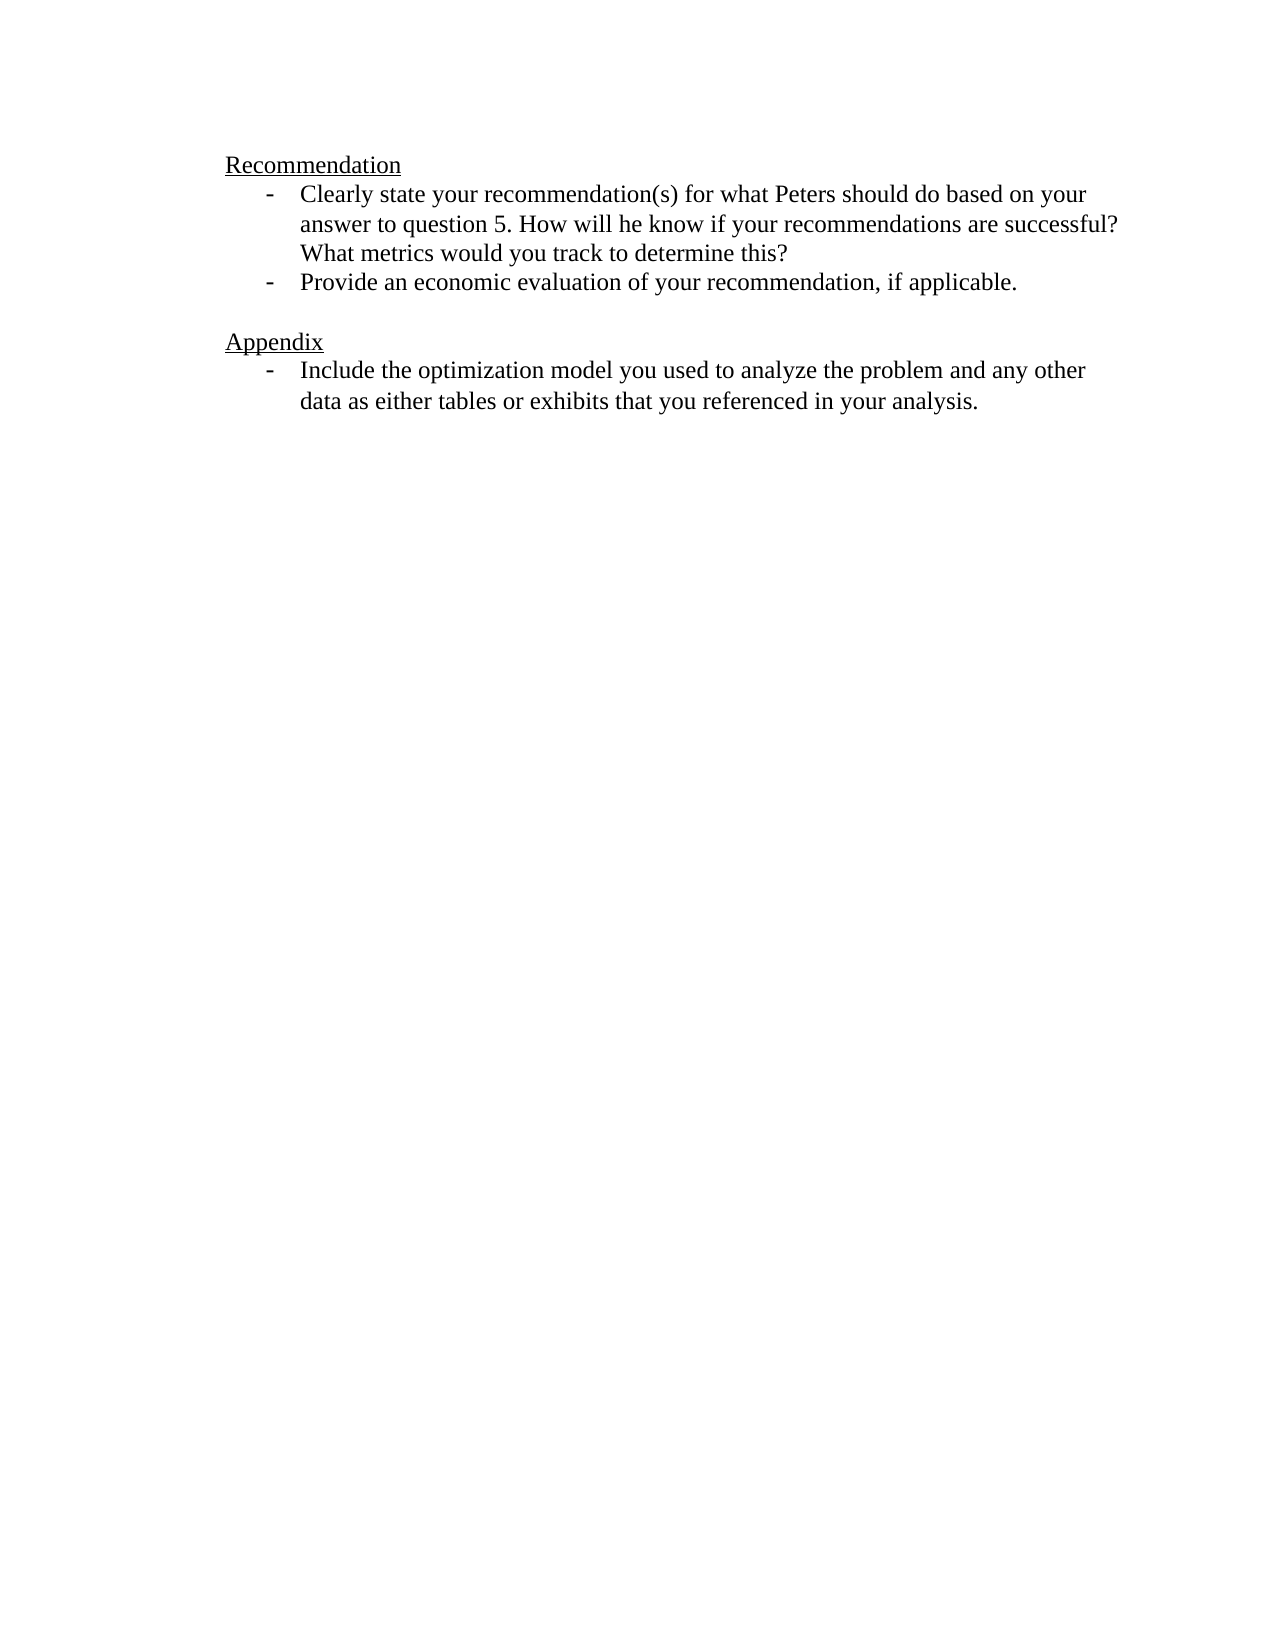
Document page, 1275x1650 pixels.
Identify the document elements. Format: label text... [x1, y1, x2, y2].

list Provide an economic evaluation of your recommendation, if applicable. [262, 267, 1125, 298]
list Clearly state your recommendation(s) for what Peters should do based on your answer to question 5. How will he know if your recommendations are successful? What metrics would you track to determine this? [262, 179, 1125, 267]
text Appendix [225, 327, 1125, 355]
list Include the optimization model you used to analyze the problem and any other data as either tables or exhibits that you referenced in your analysis. [262, 355, 1125, 415]
text Recommendation [225, 150, 1125, 179]
